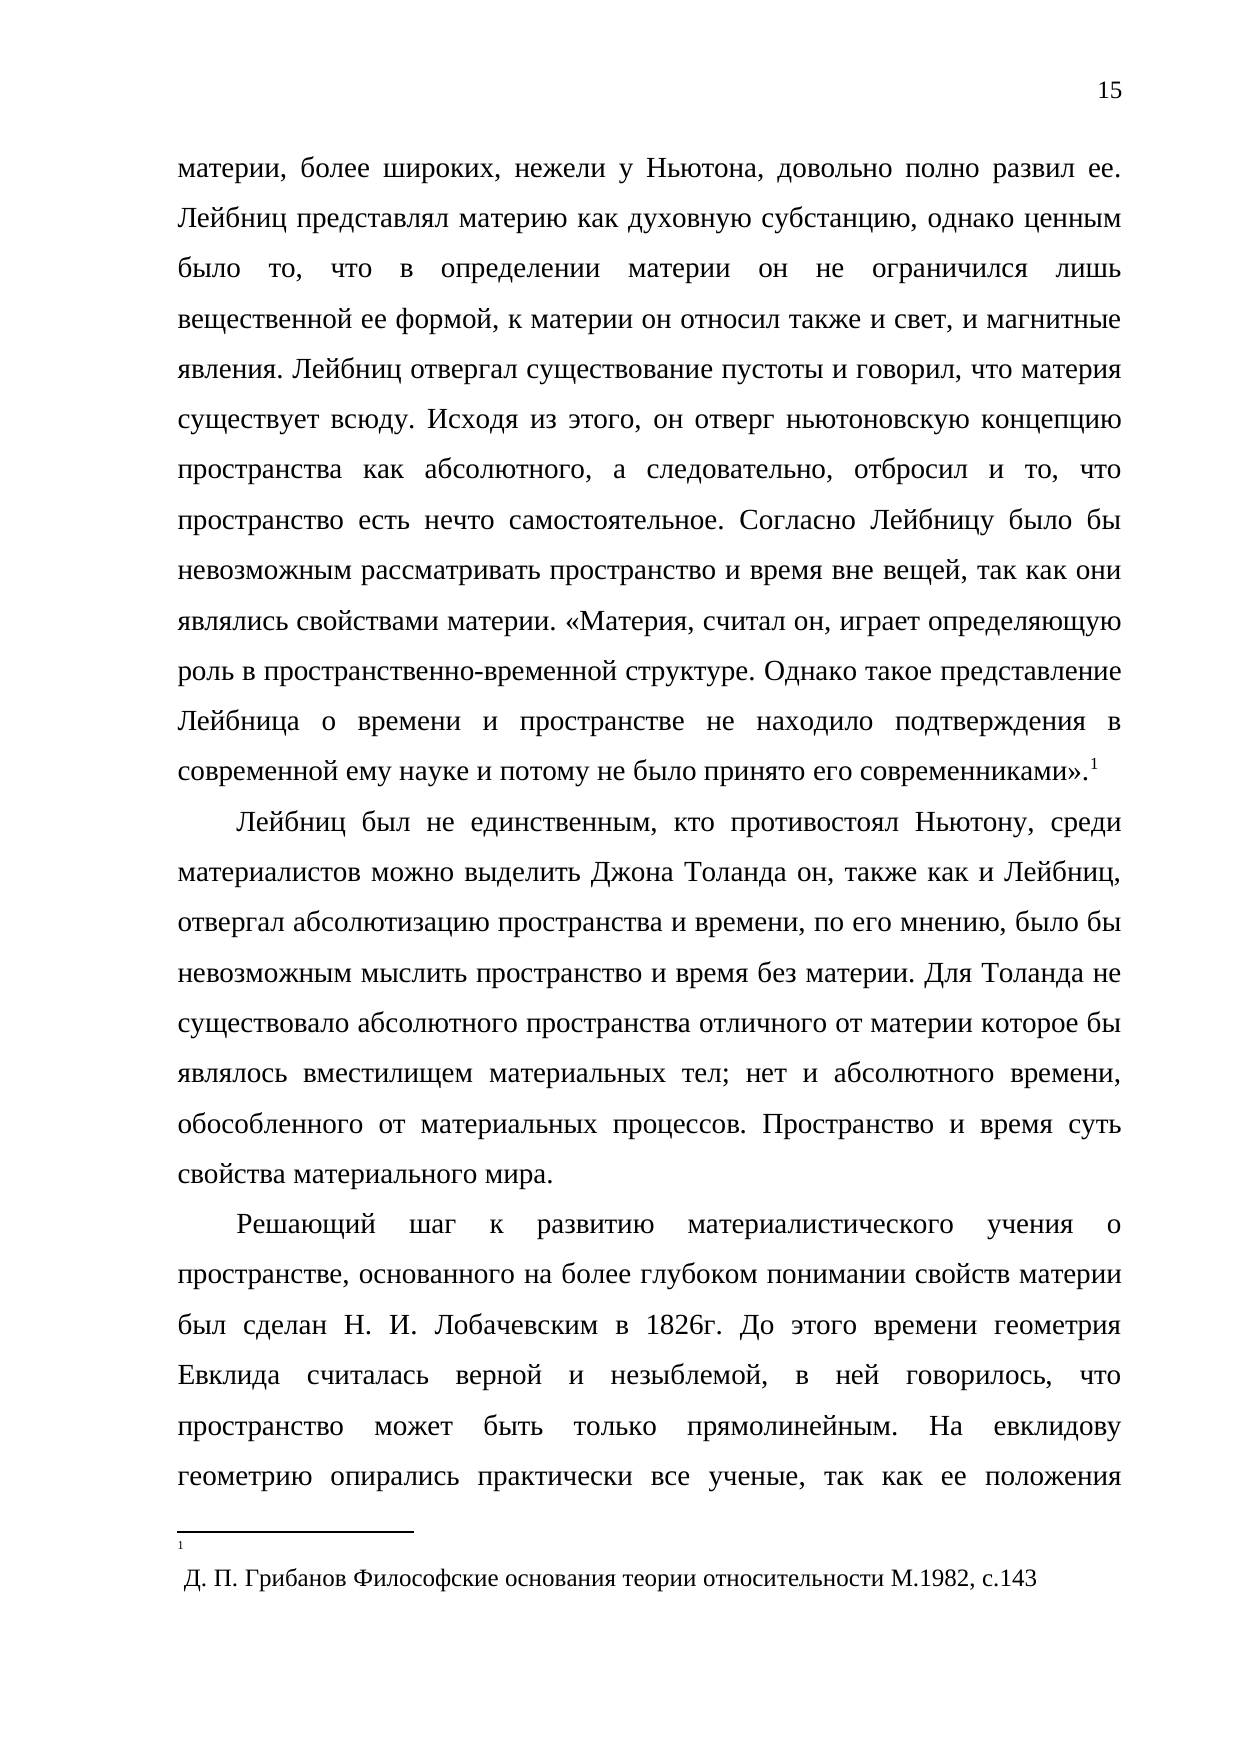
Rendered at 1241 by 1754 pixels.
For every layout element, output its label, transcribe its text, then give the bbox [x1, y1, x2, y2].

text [177, 1207, 1122, 1492]
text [177, 150, 1122, 787]
text Лейбниц был не единственным, кто противостоял Ньютону, среди материалистов можно выделить Джона Толанда он, также как и Лейбниц, отвергал абсолютизацию пространства и времени, по его мнению, было бы невозможным мыслить пространство и время без материи. Для Толанда не существовало абсолютного пространства отличного от материи которое бы являлось вместилищем материальных тел; нет и абсолютного времени, обособленного от материальных процессов. Пространство и время суть свойства материального мира. [177, 804, 1122, 1190]
